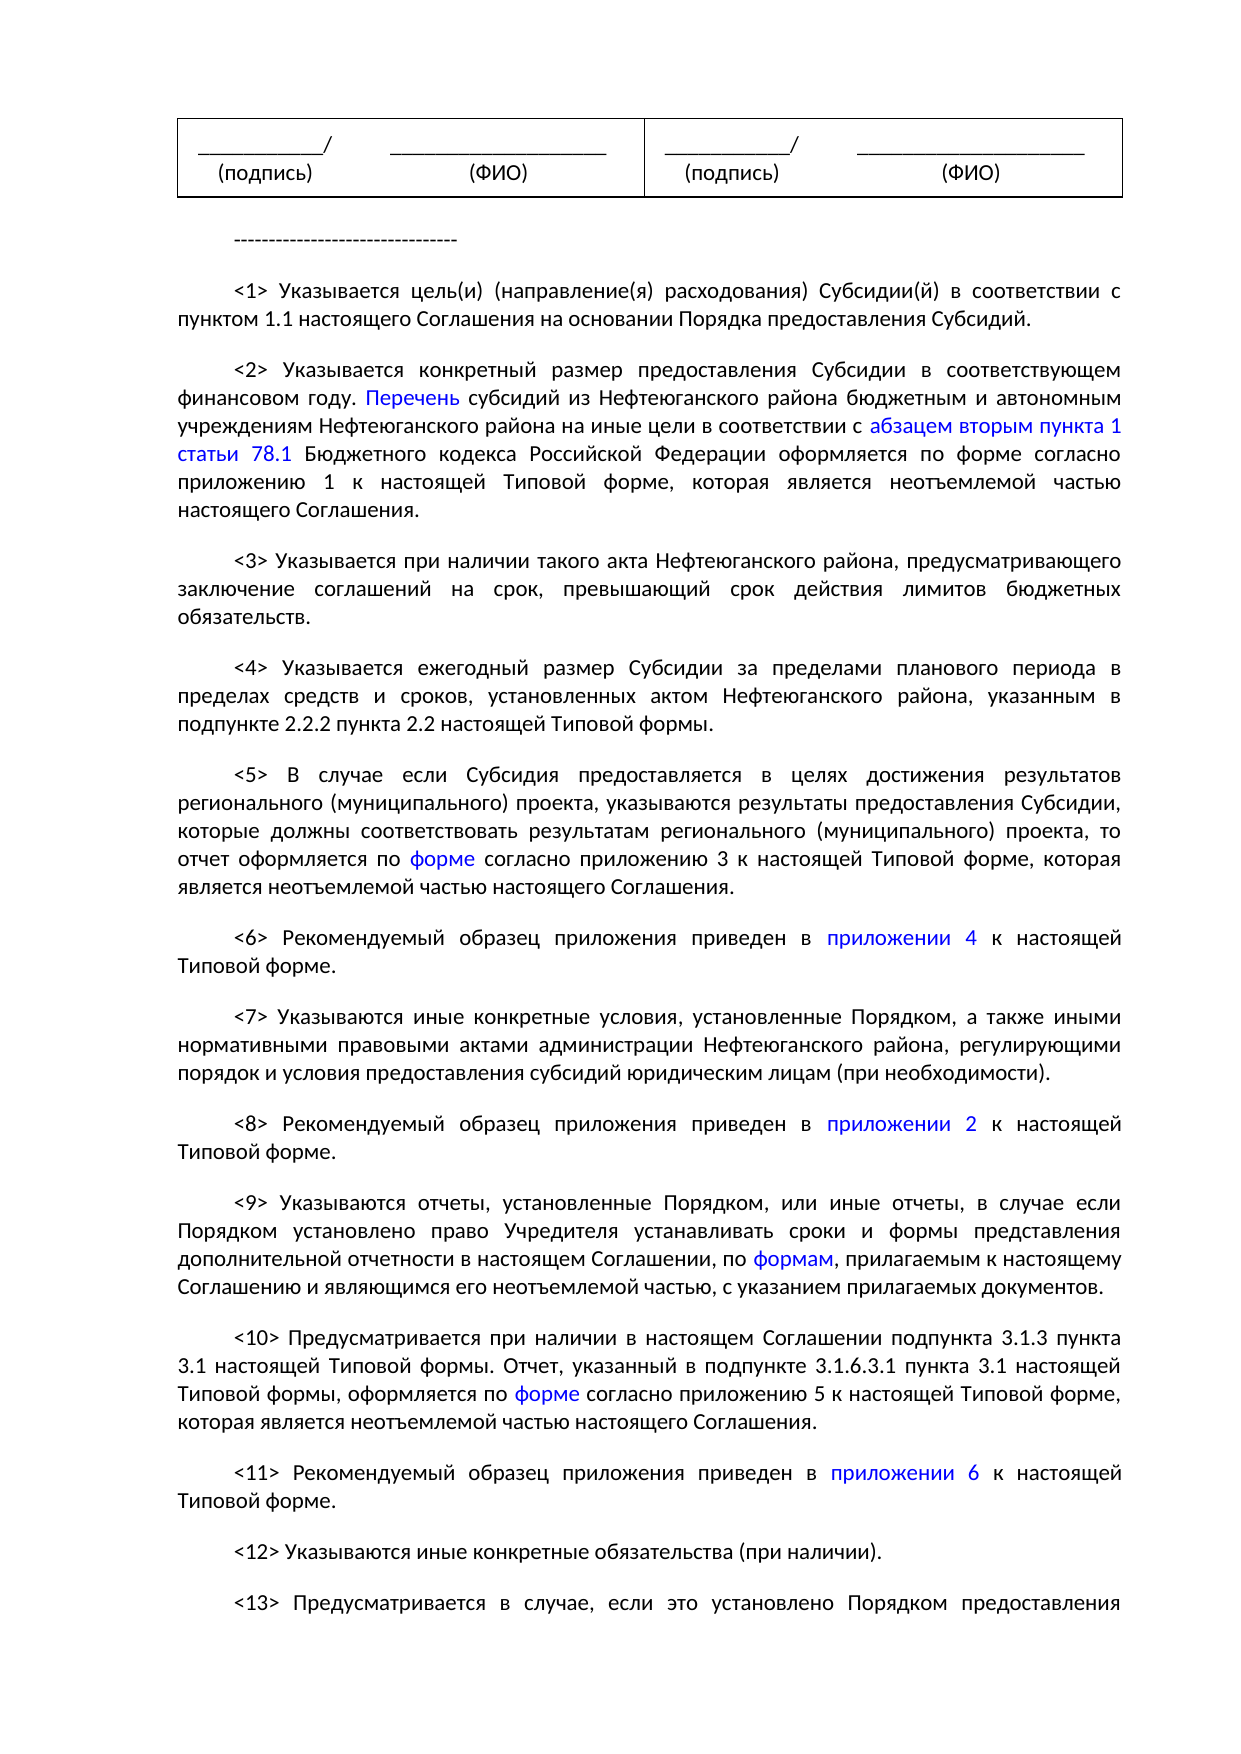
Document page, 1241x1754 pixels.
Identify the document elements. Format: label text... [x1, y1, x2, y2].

text <3> Указывается при наличии такого акта Нефтеюганского района, предусматривающего заключение соглашений на срок, превышающий срок действия лимитов бюджетных обязательств. [177, 546, 1122, 631]
table_cell ___________/ (подпись) [178, 119, 352, 196]
text <9> Указываются отчеты, установленные Порядком, или иные отчеты, в случае если Порядком установлено право Учредителя устанавливать сроки и формы представления дополнительной отчетности в настоящем Соглашении, по формам, прилагаемым к настоящему Соглашению и являющимся его неотъемлемой частью, с указанием прилагаемых документов. [177, 1188, 1122, 1300]
text -------------------------------- [177, 226, 1122, 253]
text <11> Рекомендуемый образец приложения приведен в приложении 6 к настоящей Типовой форме. [177, 1458, 1122, 1514]
text <6> Рекомендуемый образец приложения приведен в приложении 4 к настоящей Типовой форме. [177, 923, 1122, 979]
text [177, 1588, 1122, 1616]
text <1> Указывается цель(и) (направление(я) расходования) Субсидии(й) в соответствии с пунктом 1.1 настоящего Соглашения на основании Порядка предоставления Субсидий. [177, 276, 1122, 332]
table_cell ___________________ (ФИО) [353, 119, 644, 196]
table_cell ____________________ (ФИО) [819, 119, 1122, 196]
text <10> Предусматривается при наличии в настоящем Соглашении подпункта 3.1.3 пункта 3.1 настоящей Типовой формы. Отчет, указанный в подпункте 3.1.6.3.1 пункта 3.1 настоящей Типовой формы, оформляется по форме согласно приложению 5 к настоящей Типовой форме, которая является неотъемлемой частью настоящего Соглашения. [177, 1323, 1122, 1435]
text <4> Указывается ежегодный размер Субсидии за пределами планового периода в пределах средств и сроков, установленных актом Нефтеюганского района, указанным в подпункте 2.2.2 пункта 2.2 настоящей Типовой формы. [177, 653, 1122, 737]
text <8> Рекомендуемый образец приложения приведен в приложении 2 к настоящей Типовой форме. [177, 1109, 1122, 1165]
text <7> Указываются иные конкретные условия, установленные Порядком, а также иными нормативными правовыми актами администрации Нефтеюганского района, регулирующими порядок и условия предоставления субсидий юридическим лицам (при необходимости). [177, 1002, 1122, 1086]
table_cell ___________/ (подпись) [645, 119, 819, 196]
text <2> Указывается конкретный размер предоставления Субсидии в соответствующем финансовом году. Перечень субсидий из Нефтеюганского района бюджетным и автономным учреждениям Нефтеюганского района на иные цели в соответствии с абзацем вторым пункта 1 статьи 78.1 Бюджетного кодекса Российской Федерации оформляется по форме согласно приложению 1 к настоящей Типовой форме, которая является неотъемлемой частью настоящего Соглашения. [177, 355, 1122, 523]
text <5> В случае если Субсидия предоставляется в целях достижения результатов регионального (муниципального) проекта, указываются результаты предоставления Субсидии, которые должны соответствовать результатам регионального (муниципального) проекта, то отчет оформляется по форме согласно приложению 3 к настоящей Типовой форме, которая является неотъемлемой частью настоящего Соглашения. [177, 760, 1122, 901]
text <12> Указываются иные конкретные обязательства (при наличии). [177, 1537, 1122, 1565]
